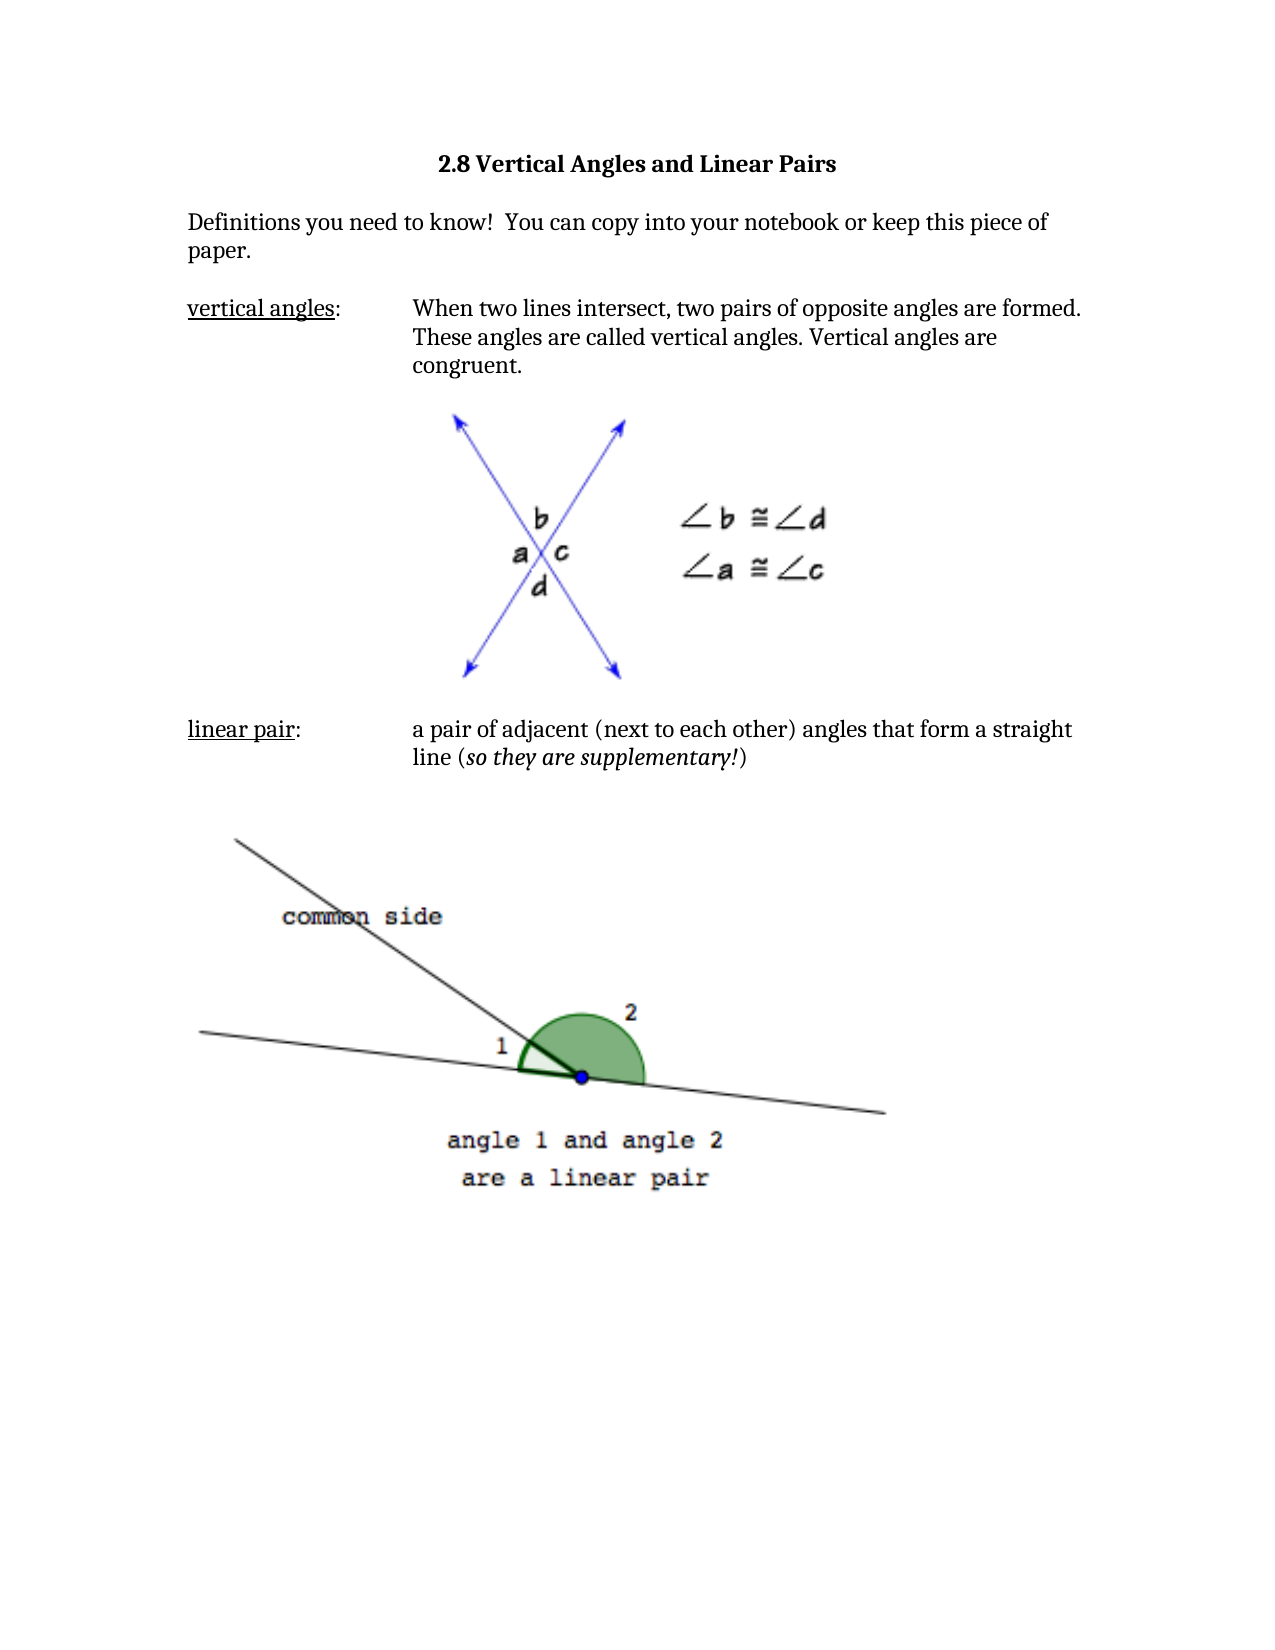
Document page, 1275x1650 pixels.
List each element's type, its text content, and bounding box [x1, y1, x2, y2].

text 2.8 Vertical Angles and Linear Pairs [187, 150, 1087, 179]
text vertical angles: When two lines intersect, two pairs of opposite angles are formed. These angles are called vertical angles. Vertical angles are congruent. [187, 294, 1087, 380]
text Definitions you need to know! You can copy into your notebook or keep this piece of paper. [187, 207, 1087, 265]
picture [440, 408, 835, 686]
picture [187, 829, 909, 1209]
text linear pair: a pair of adjacent (next to each other) angles that form a straight line (so they are supplementary!) [187, 714, 1087, 772]
